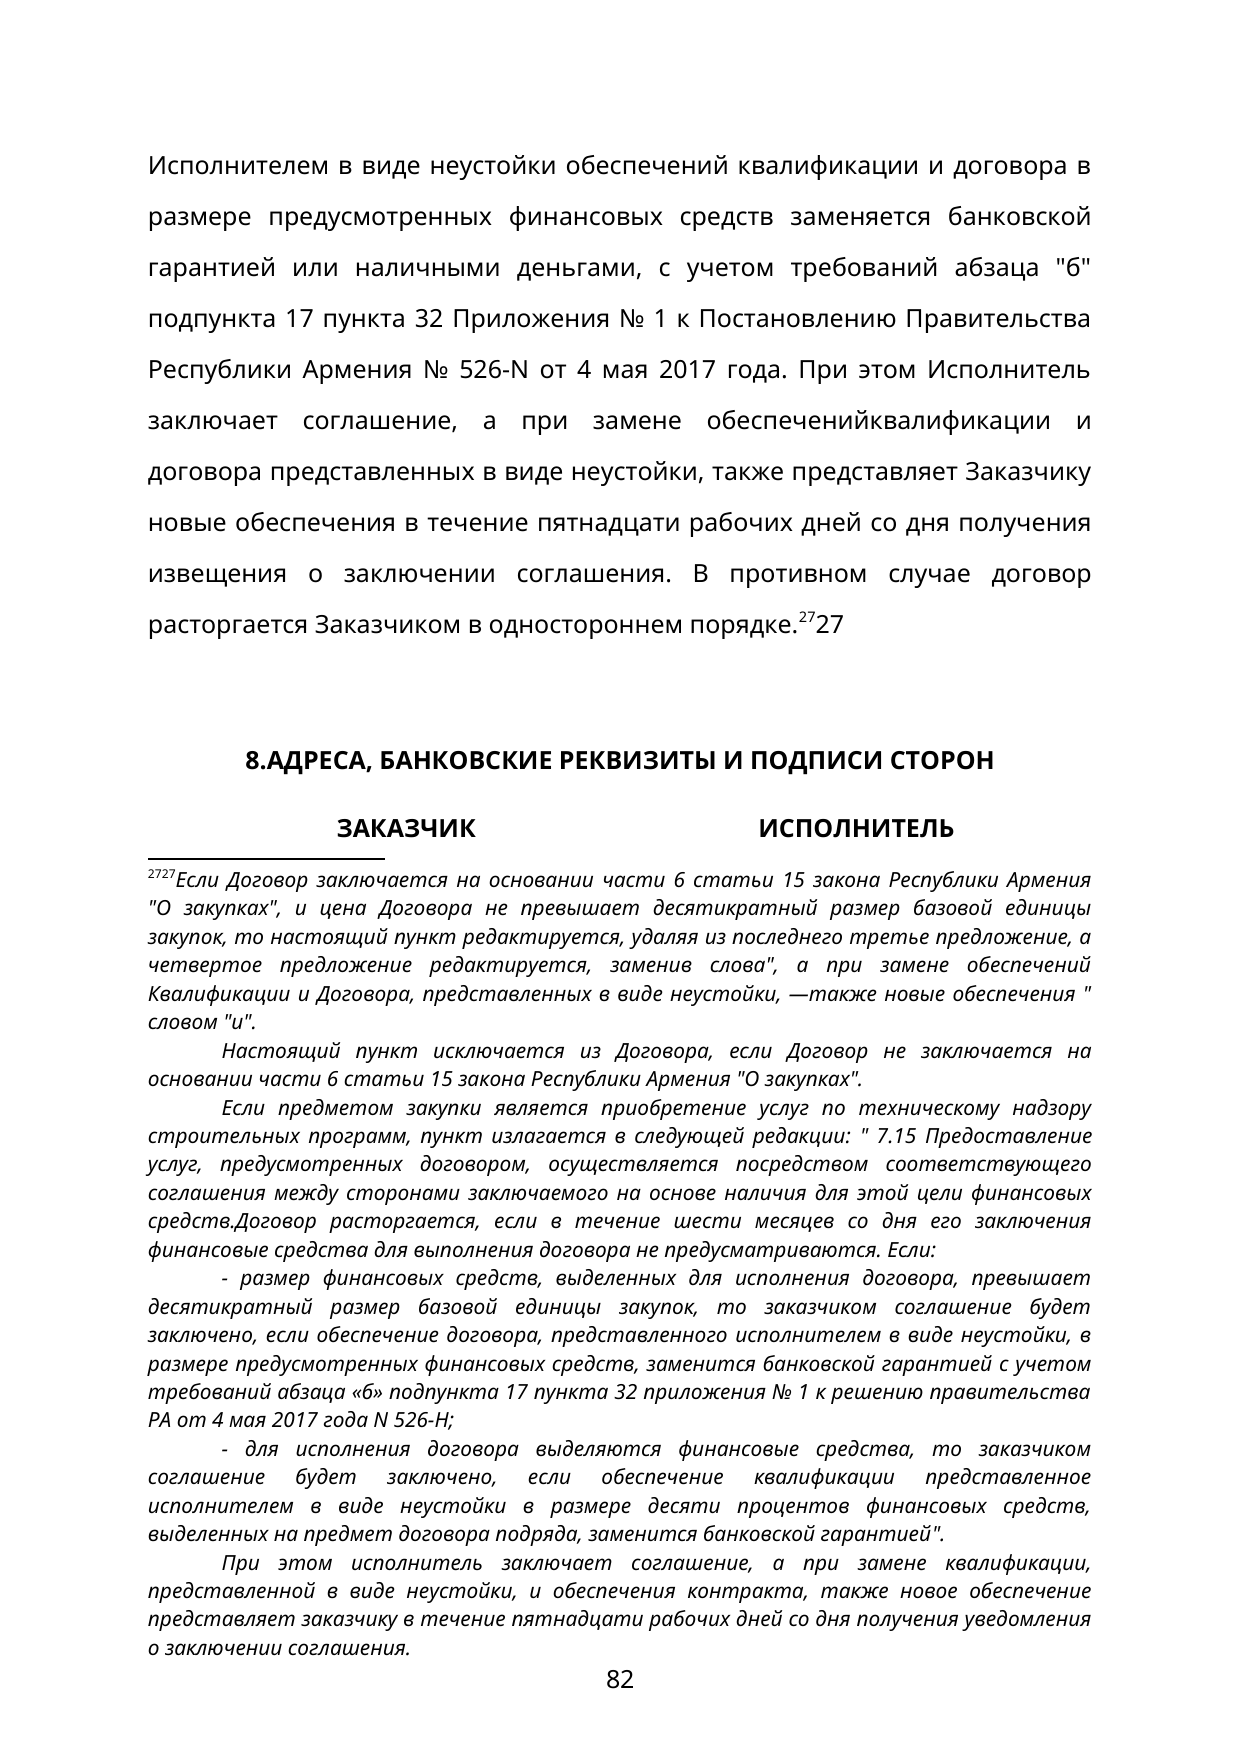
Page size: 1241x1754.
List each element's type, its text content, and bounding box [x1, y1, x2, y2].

table_header ЗАКАЗЧИК ____________________________ /подпись/ М. П. [170, 810, 642, 844]
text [148, 148, 1092, 641]
text 8.АДРЕСА, БАНКОВСКИЕ РЕКВИЗИТЫ И ПОДПИСИ СТОРОН [148, 742, 1092, 777]
table_header ИСПОЛНИТЕЛЬ ____________________________ /подпись/ М. П. [642, 810, 1071, 844]
